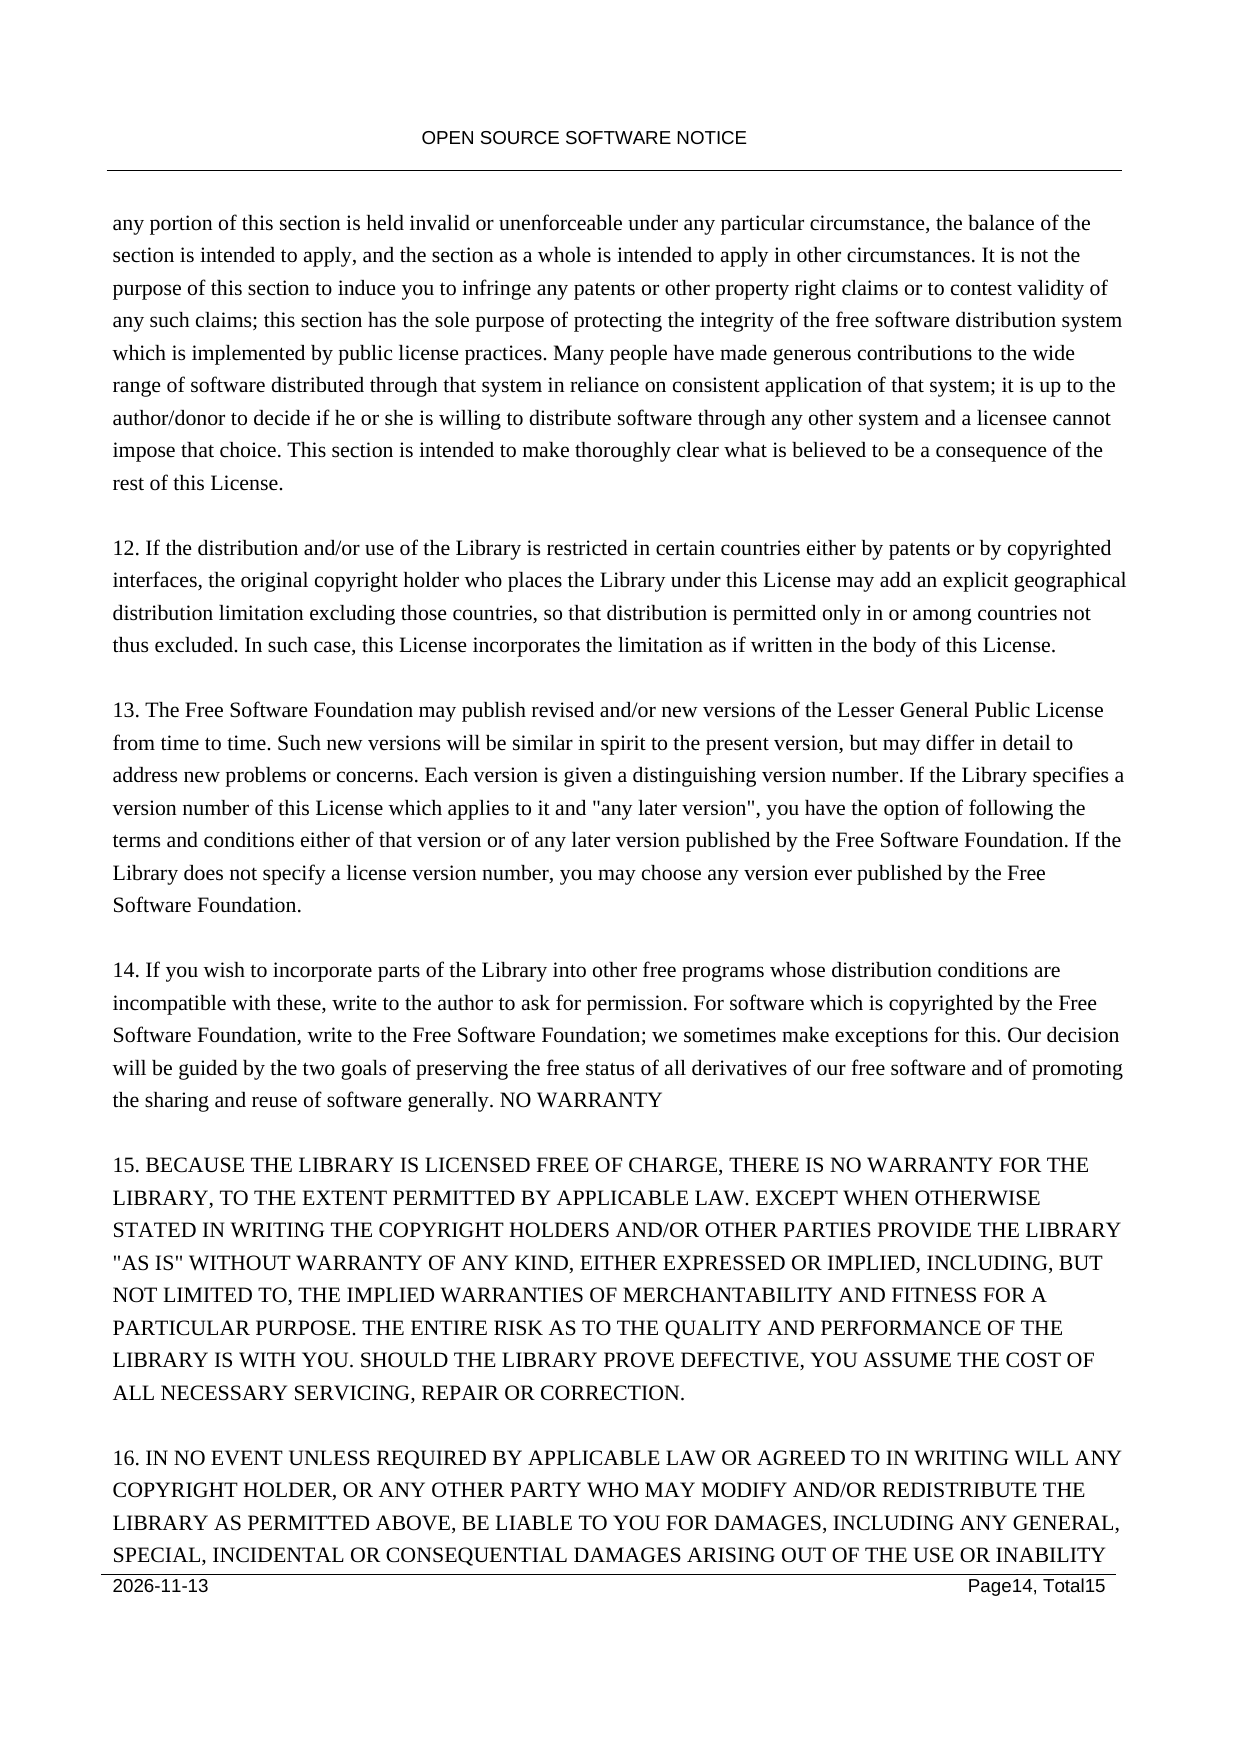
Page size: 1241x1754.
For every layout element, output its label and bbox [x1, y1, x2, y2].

text [112, 206, 1128, 1571]
